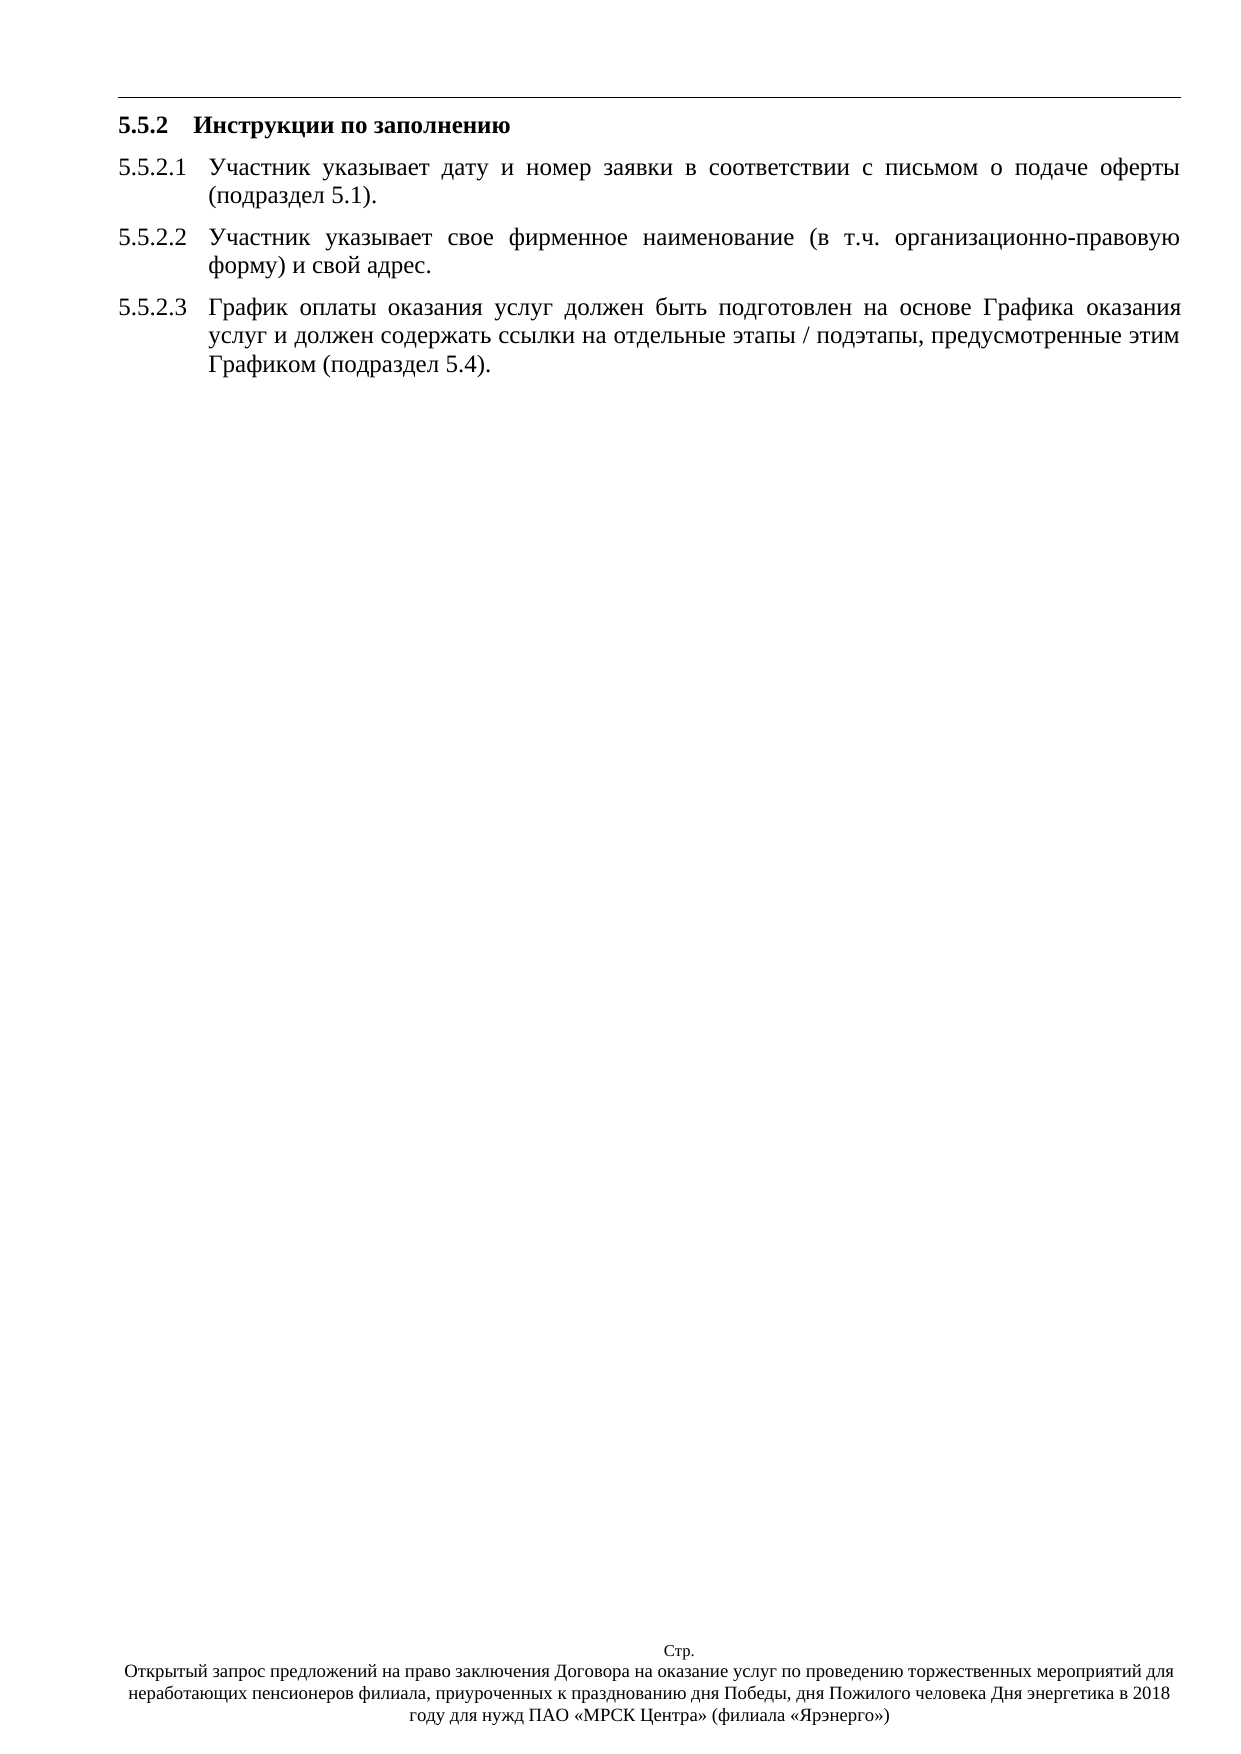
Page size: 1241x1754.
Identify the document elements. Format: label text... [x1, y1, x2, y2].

subtitle Инструкции по заполнению [118, 111, 1181, 139]
list График оплаты оказания услуг должен быть подготовлен на основе Графика оказания услуг и должен содержать ссылки на отдельные этапы / подэтапы, предусмотренные этим Графиком (подраздел 5.4). [118, 292, 1181, 378]
list Участник указывает дату и номер заявки в соответствии с письмом о подаче оферты (подраздел 5.1). [118, 152, 1181, 209]
list Участник указывает свое фирменное наименование (в т.ч. организационно-правовую форму) и свой адрес. [118, 222, 1181, 279]
